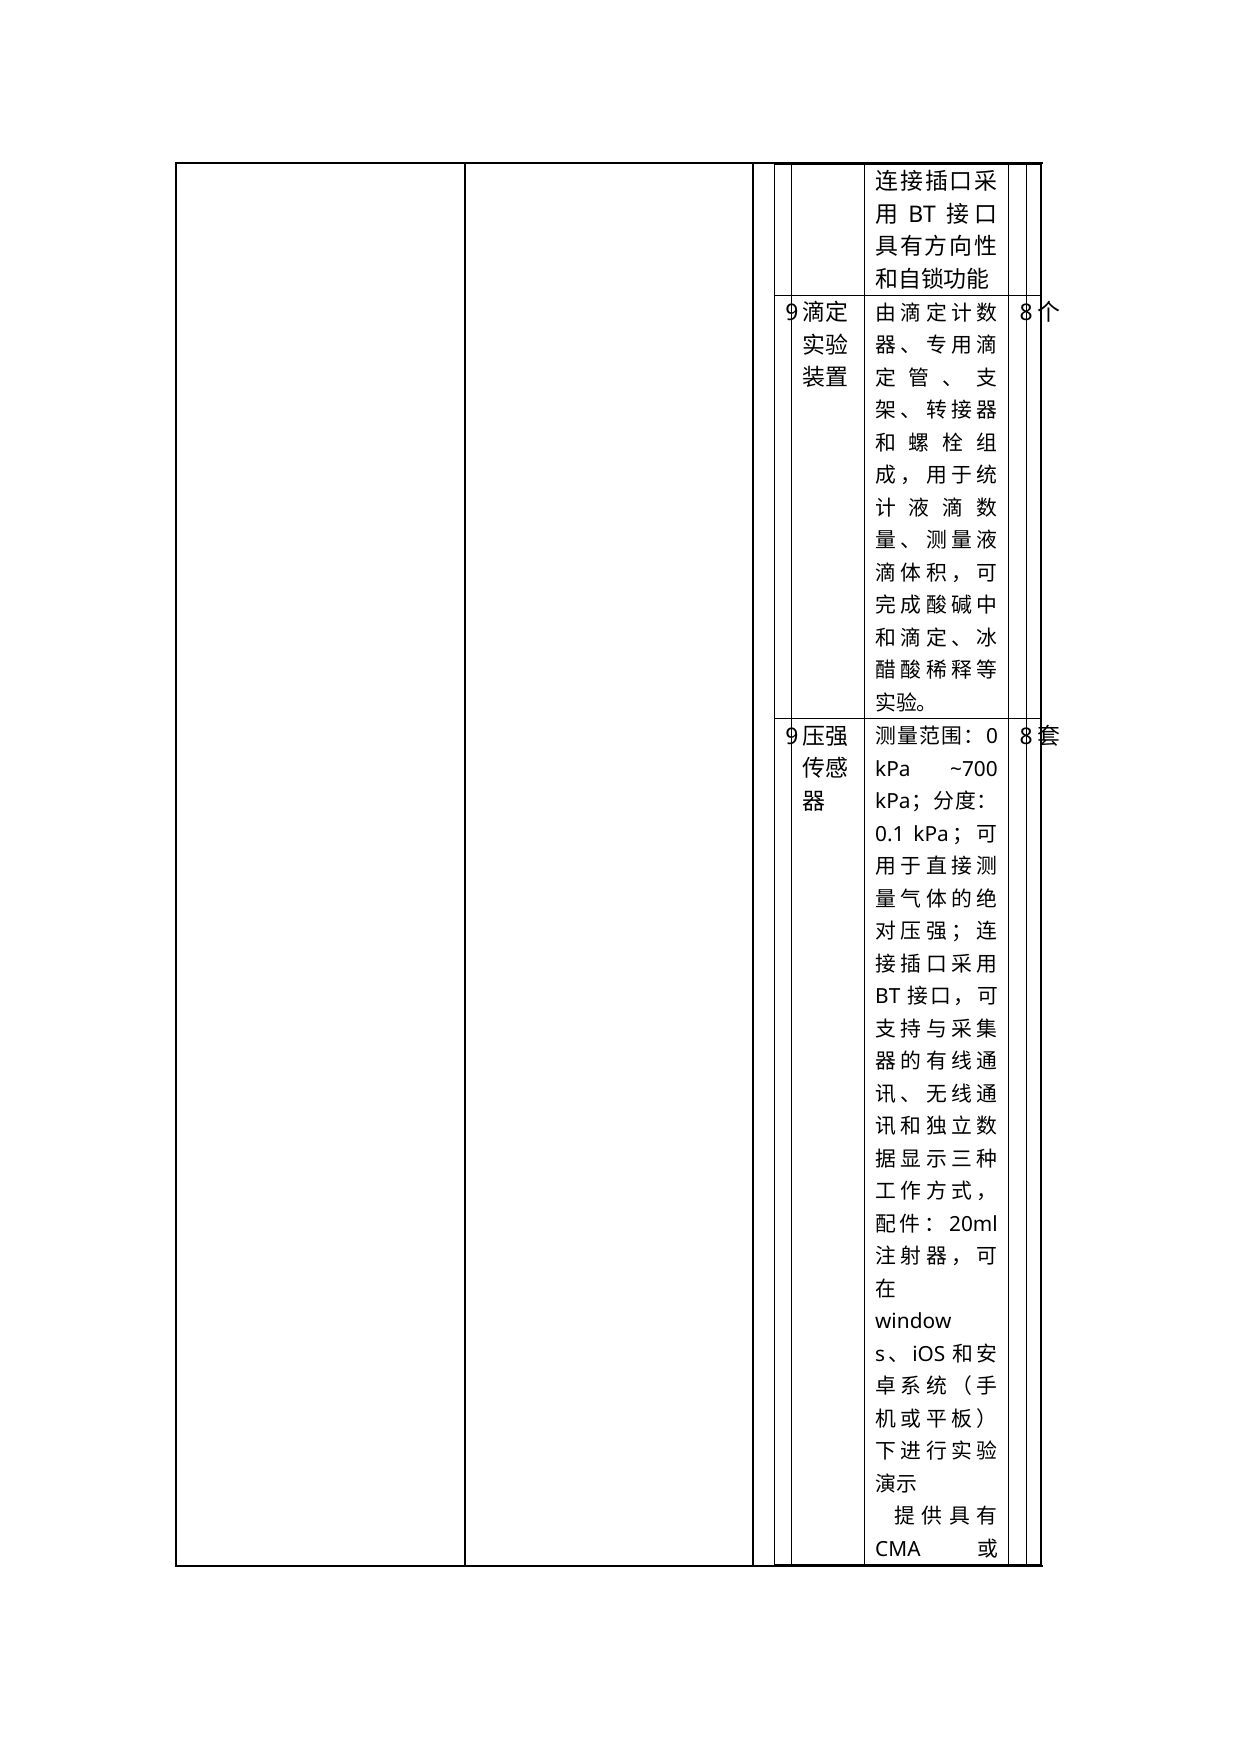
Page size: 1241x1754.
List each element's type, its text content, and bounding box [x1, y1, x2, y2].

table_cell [754, 164, 774, 1565]
table_cell 1、生物实验室 2、化学实验室 3、物理实验室 [775, 296, 791, 718]
table_cell ★ [466, 164, 752, 1565]
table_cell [1009, 719, 1026, 1564]
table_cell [865, 165, 1008, 295]
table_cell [775, 719, 791, 1564]
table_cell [1027, 719, 1040, 1564]
table_cell 1、生物实验室 2、化学实验室 3、物理实验室 [1009, 296, 1026, 718]
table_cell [1027, 165, 1040, 295]
table_cell 1、生物实验室 2、化学实验室 3、物理实验室 [792, 296, 864, 718]
table_cell 1、生物实验室 2、化学实验室 3、物理实验室 [865, 296, 1008, 718]
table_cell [865, 719, 1008, 1564]
table_cell 1 [177, 164, 464, 1565]
table_cell 1、生物实验室 2、化学实验室 3、物理实验室 [1027, 296, 1040, 718]
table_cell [1009, 165, 1026, 295]
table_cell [775, 165, 791, 295]
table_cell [792, 165, 864, 295]
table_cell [792, 719, 864, 1564]
